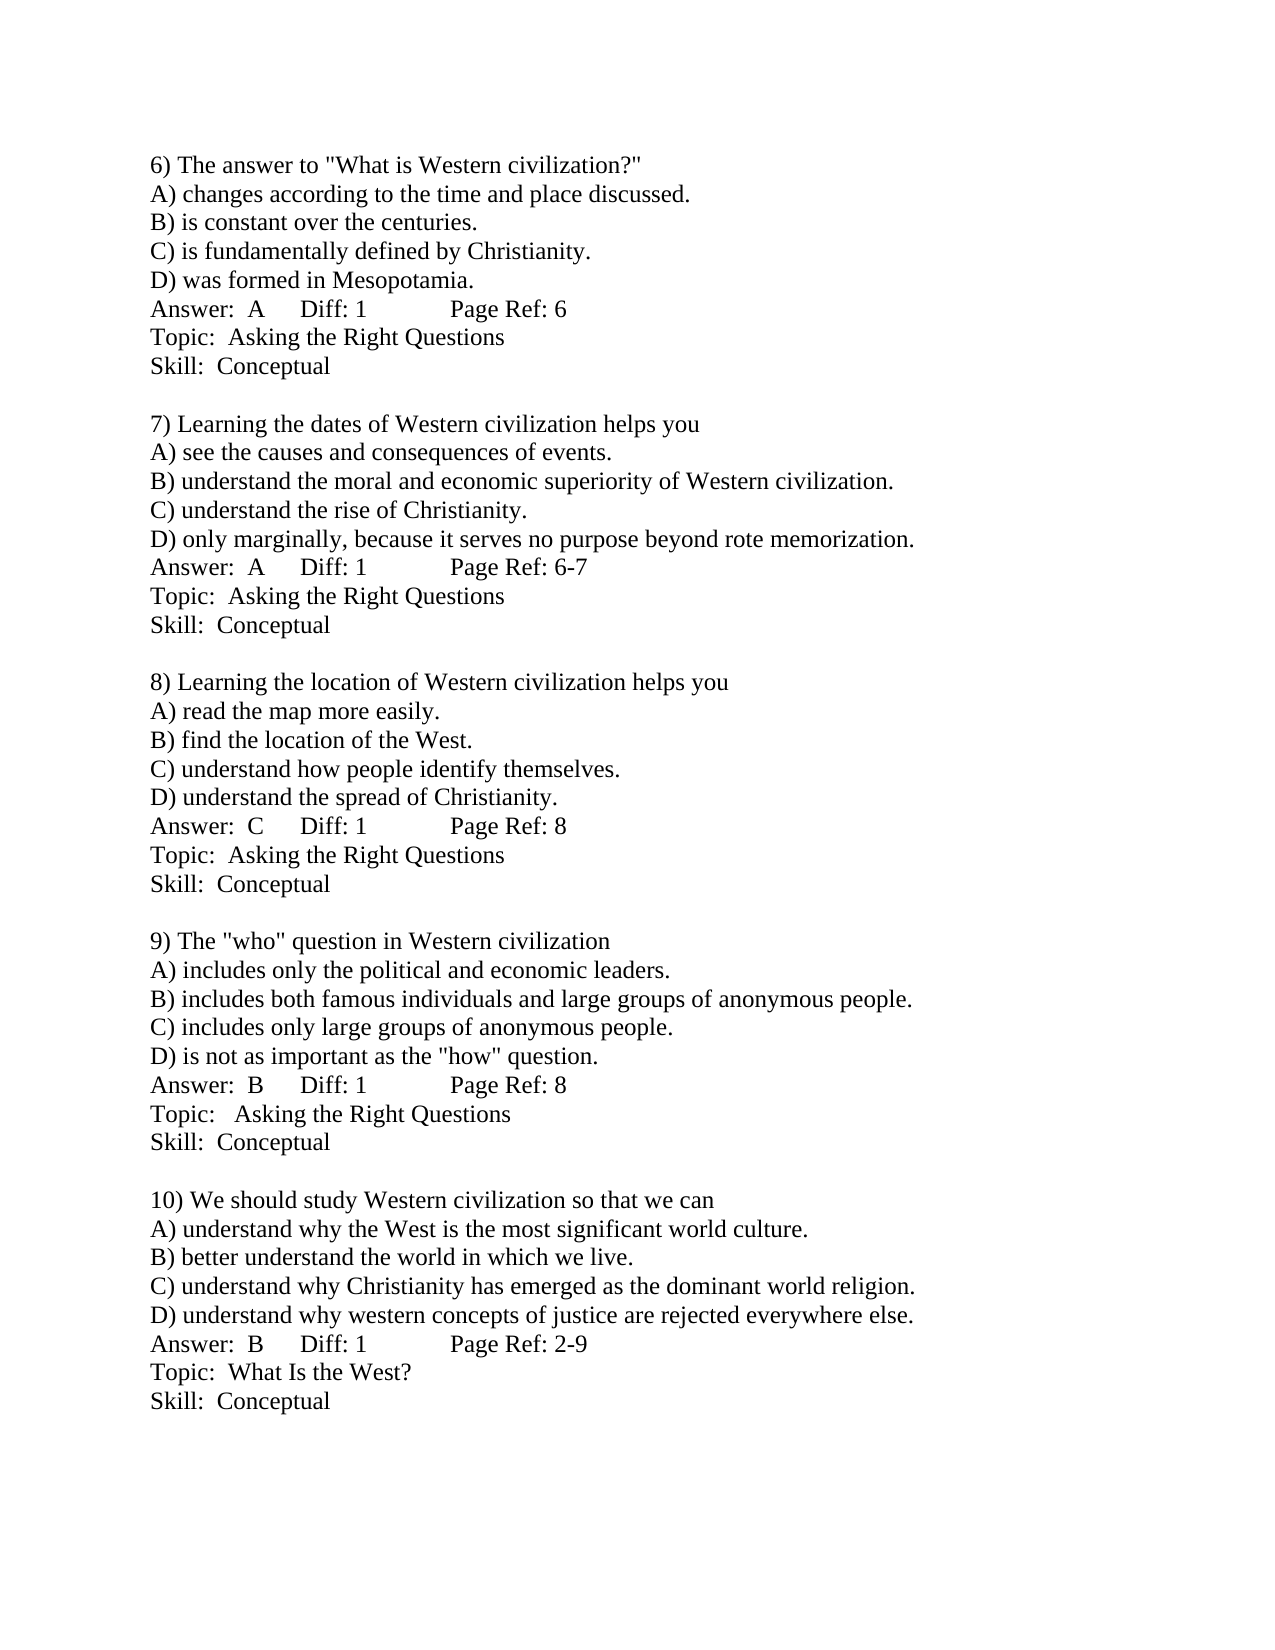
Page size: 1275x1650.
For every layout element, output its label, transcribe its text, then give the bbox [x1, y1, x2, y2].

text 6) The answer to "What is Western civilization?" [150, 150, 1125, 179]
text Skill: Conceptual [150, 1386, 1125, 1415]
text D) only marginally, because it serves no purpose beyond rote memorization. [150, 524, 1125, 552]
text D) understand the spread of Christianity. [150, 782, 1125, 811]
text Topic: Asking the Right Questions [150, 322, 1125, 351]
text D) was formed in . [150, 265, 1125, 294]
text B) understand the moral and economic superiority of Western civilization. [150, 466, 1125, 495]
text Topic: What Is the West? [150, 1357, 1125, 1386]
text Skill: Conceptual [150, 610, 1125, 639]
text Answer: C Diff: 1 Page Ref: 8 [150, 811, 1125, 840]
text B) better understand the world in which we live. [150, 1242, 1125, 1271]
text Answer: B Diff: 1 Page Ref: 2-9 [150, 1329, 1125, 1357]
text B) includes both famous individuals and large groups of anonymous people. [150, 984, 1125, 1012]
text A) includes only the political and economic leaders. [150, 955, 1125, 984]
text B) find the location of the West. [150, 725, 1125, 754]
text 10) We should study Western civilization so that we can [150, 1185, 1125, 1214]
text A) changes according to the time and place discussed. [150, 179, 1125, 207]
text A) see the causes and consequences of events. [150, 437, 1125, 466]
text D) is not as important as the "how" question. [150, 1041, 1125, 1070]
text Topic: Asking the Right Questions [150, 840, 1125, 869]
text 9) The "who" question in Western civilization [150, 926, 1125, 955]
text Answer: A Diff: 1 Page Ref: 6 [150, 294, 1125, 322]
text 8) Learning the location of Western civilization helps you [150, 667, 1125, 696]
text Skill: Conceptual [150, 1127, 1125, 1156]
text C) includes only large groups of anonymous people. [150, 1012, 1125, 1041]
text Topic: Asking the Right Questions [150, 1099, 1125, 1127]
text A) read the map more easily. [150, 696, 1125, 725]
text Answer: B Diff: 1 Page Ref: 8 [150, 1070, 1125, 1099]
text B) is constant over the centuries. [150, 207, 1125, 236]
text Topic: Asking the Right Questions [150, 581, 1125, 610]
text C) understand how people identify themselves. [150, 754, 1125, 782]
text 7) Learning the dates of Western civilization helps you [150, 409, 1125, 437]
text C) is fundamentally defined by Christianity. [150, 236, 1125, 265]
text C) understand why Christianity has emerged as the dominant world religion. [150, 1271, 1125, 1300]
text A) understand why the West is the most significant world culture. [150, 1214, 1125, 1242]
text Skill: Conceptual [150, 351, 1125, 380]
text Skill: Conceptual [150, 869, 1125, 897]
text D) understand why western concepts of justice are rejected everywhere else. [150, 1300, 1125, 1329]
text Answer: A Diff: 1 Page Ref: 6-7 [150, 552, 1125, 581]
text C) understand the rise of Christianity. [150, 495, 1125, 524]
